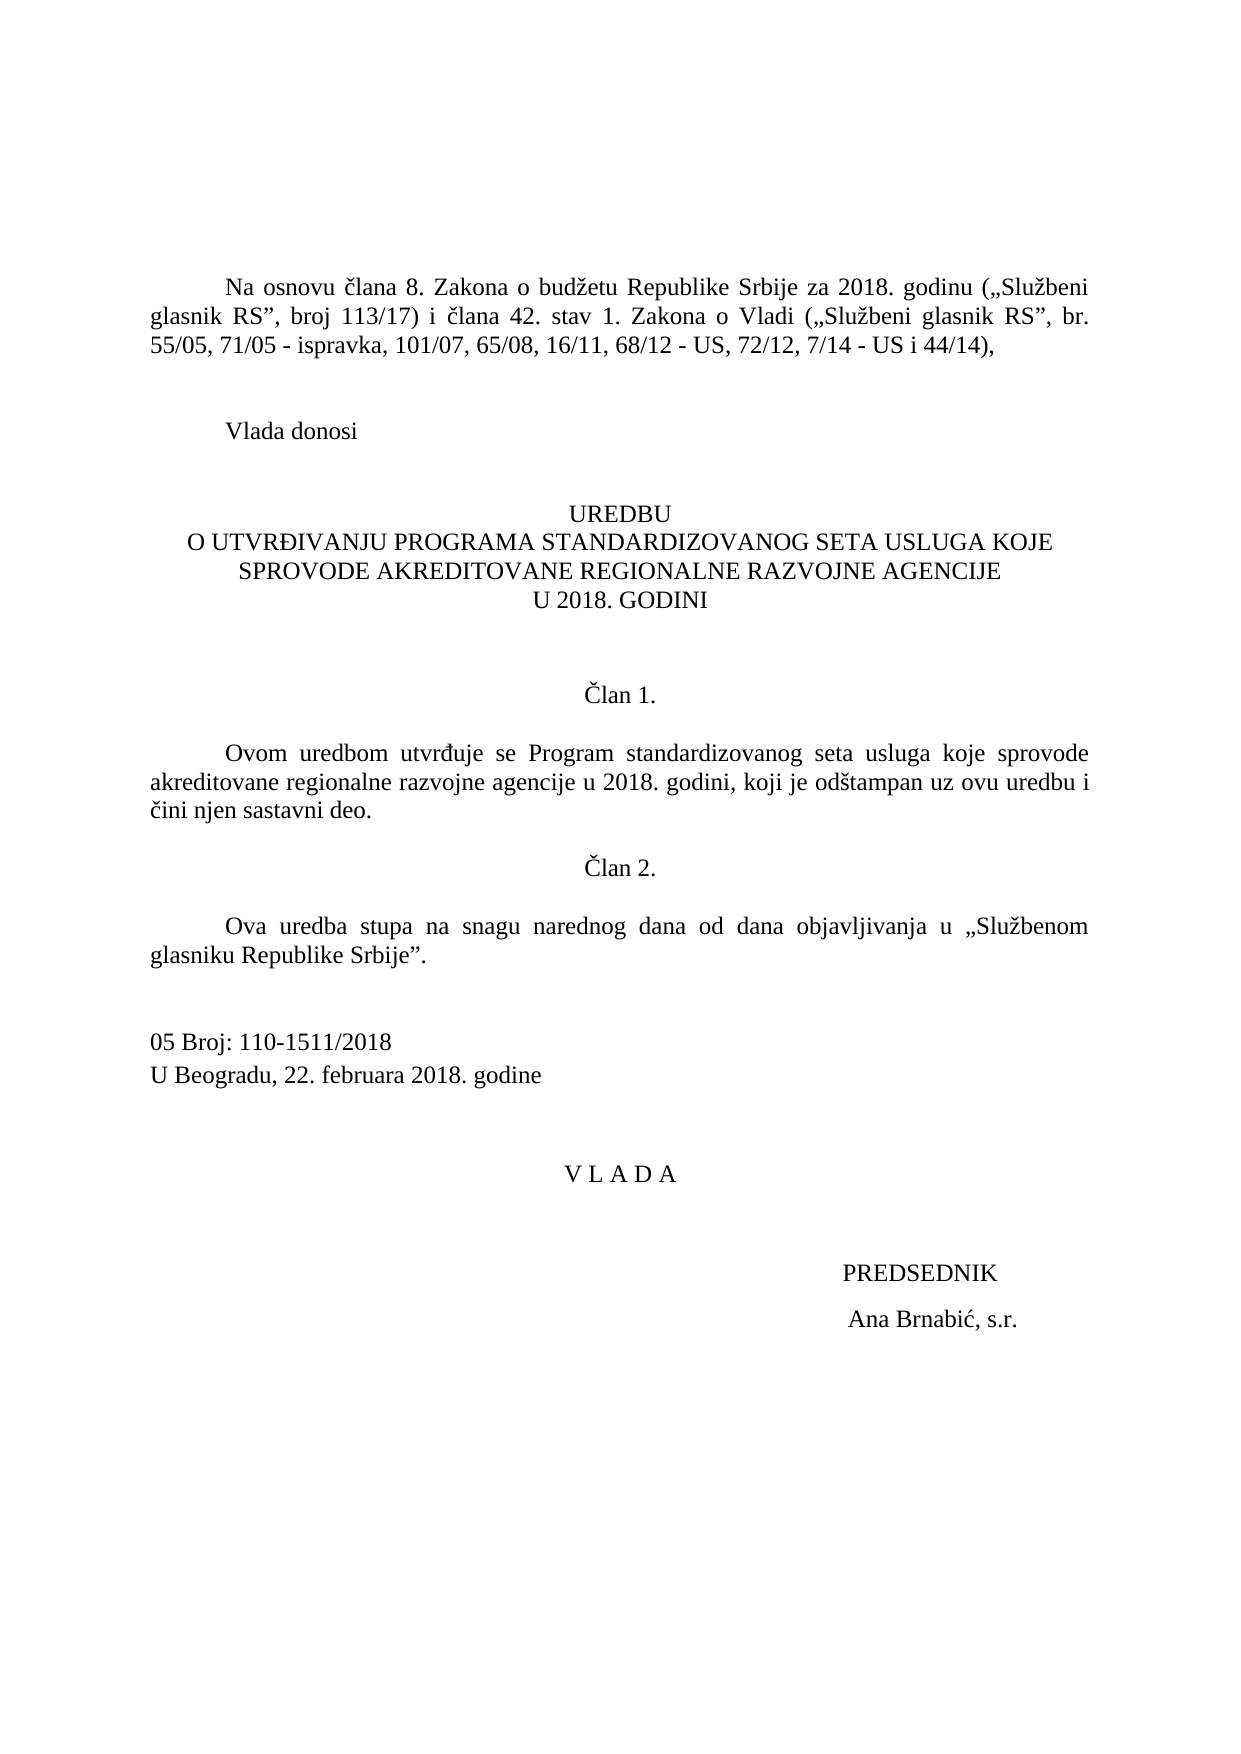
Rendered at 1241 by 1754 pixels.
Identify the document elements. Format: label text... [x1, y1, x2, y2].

text V L A D A [150, 1159, 1090, 1187]
text Ovom uredbom utvrđuje se Program standardizovanog seta usluga koje sprovode akreditovane regionalne razvojne agencije u 2018. godini, koji je odštampan uz ovu uredbu i čini njen sastavni deo. [150, 738, 1090, 824]
text 05 Broj: 110-1511/2018 [150, 1027, 1090, 1055]
text PREDSEDNIK [450, 1258, 1090, 1287]
text Član 1. [150, 680, 1090, 709]
text Član 2. [150, 853, 1090, 882]
text U 2018. GODINI [150, 585, 1090, 614]
text Ana Brnabić, s.r. [450, 1304, 1090, 1332]
text UREDBU [150, 499, 1090, 527]
text Vlada donosi [150, 416, 1090, 445]
text Ova uredba stupa na snagu narednog dana od dana objavljivanja u „Službenom glasniku Republike Srbije”. [150, 911, 1090, 969]
text O UTVRĐIVANJU PROGRAMA STANDARDIZOVANOG SETA USLUGA KOJE SPROVODE AKREDITOVANE REGIONALNE RAZVOJNE AGENCIJE [150, 527, 1090, 585]
text U Beogradu, 22. februara 2018. godine [150, 1060, 1090, 1088]
text Na osnovu člana 8. Zakona o budžetu Republike Srbije za 2018. godinu („Službeni glasnik RS”, broj 113/17) i člana 42. stav 1. Zakona o Vladi („Službeni glasnik RS”, br. 55/05, 71/05 - ispravka, 101/07, 65/08, 16/11, 68/12 - US, 72/12, 7/14 - US i 44/14), [150, 272, 1090, 358]
